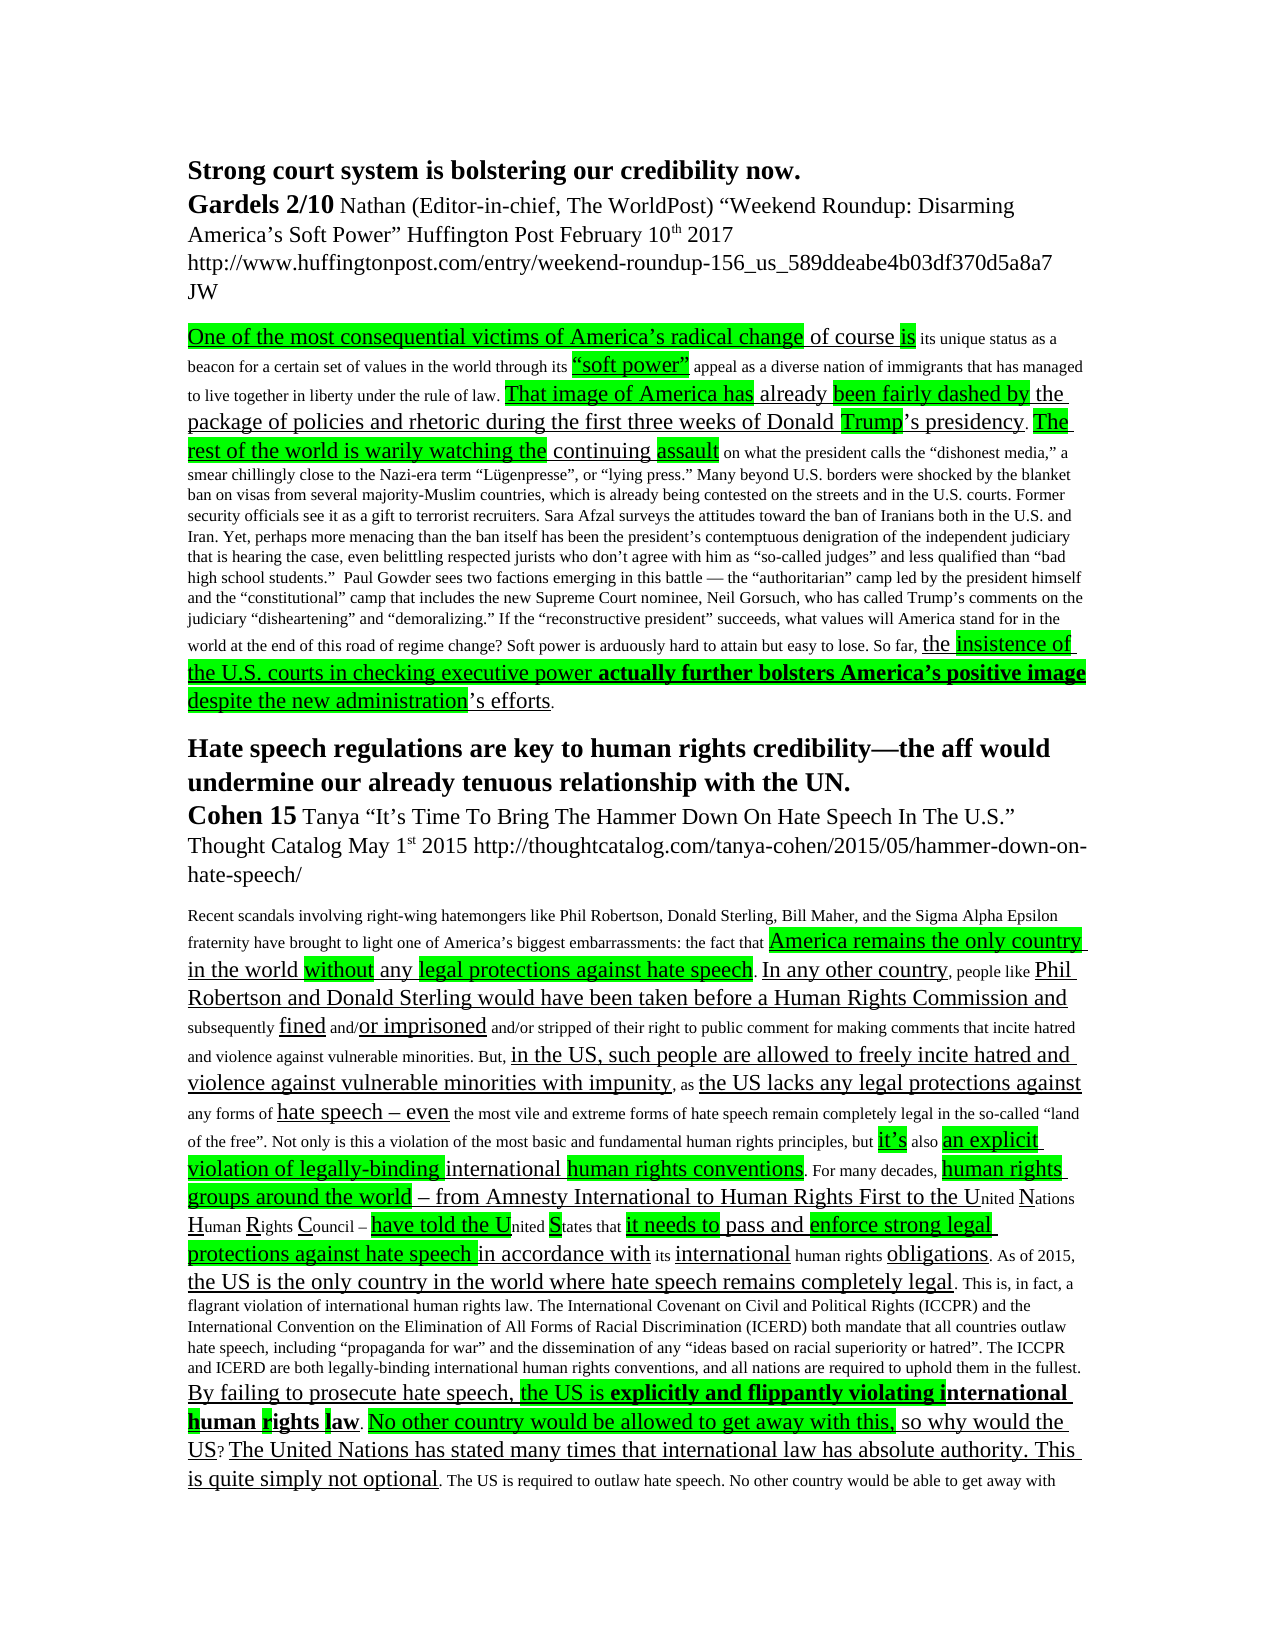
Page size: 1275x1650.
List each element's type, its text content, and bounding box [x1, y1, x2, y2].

text Cohen 15 Tanya “It’s Time To Bring The Hammer Down On Hate Speech In The U.S.” Thought Catalog May 1st 2015 http://thoughtcatalog.com/tanya-cohen/2015/05/hammer-down-on-hate-speech/ [187, 799, 1087, 887]
text Gardels 2/10 Nathan (Editor-in-chief, The WorldPost) “Weekend Roundup: Disarming America’s Soft Power” Huffington Post February 10th 2017 http://www.huffingtonpost.com/entry/weekend-roundup-156_us_589ddeabe4b03df370d5a8a7 JW [187, 188, 1087, 304]
text One of the most consequential victims of America’s radical change of course is its unique status as a beacon for a certain set of values in the world through its “soft power” appeal as a diverse nation of immigrants that has managed to live together in liberty under the rule of law. That image of America has already been fairly dashed by the package of policies and rhetoric during the first three weeks of Donald Trump’s presidency. The rest of the world is warily watching the continuing assault on what the president calls the “dishonest media,” a smear chillingly close to the Nazi-era term “Lügenpresse”, or “lying press.” Many beyond U.S. borders were shocked by the blanket ban on visas from several majority-Muslim countries, which is already being contested on the streets and in the U.S. courts. Former security officials see it as a gift to terrorist recruiters. Sara Afzal surveys the attitudes toward the ban of Iranians both in the U.S. and Iran. Yet, perhaps more menacing than the ban itself has been the president’s contemptuous denigration of the independent judiciary that is hearing the case, even belittling respected jurists who don’t agree with him as “so-called judges” and less qualified than “bad high school students.” Paul Gowder sees two factions emerging in this battle ― the “authoritarian” camp led by the president himself and the “constitutional” camp that includes the new Supreme Court nominee, Neil Gorsuch, who has called Trump’s comments on the judiciary “disheartening” and “demoralizing.” If the “reconstructive president” succeeds, what values will America stand for in the world at the end of this road of regime change? Soft power is arduously hard to attain but easy to lose. So far, the insistence of the U.S. courts in checking executive power actually further bolsters America’s positive image despite the new administration’s efforts. [187, 323, 1087, 713]
subtitle Strong court system is bolstering our credibility now. [187, 154, 1087, 185]
subtitle Hate speech regulations are key to human rights credibility—the aff would undermine our already tenuous relationship with the UN. [187, 732, 1087, 797]
